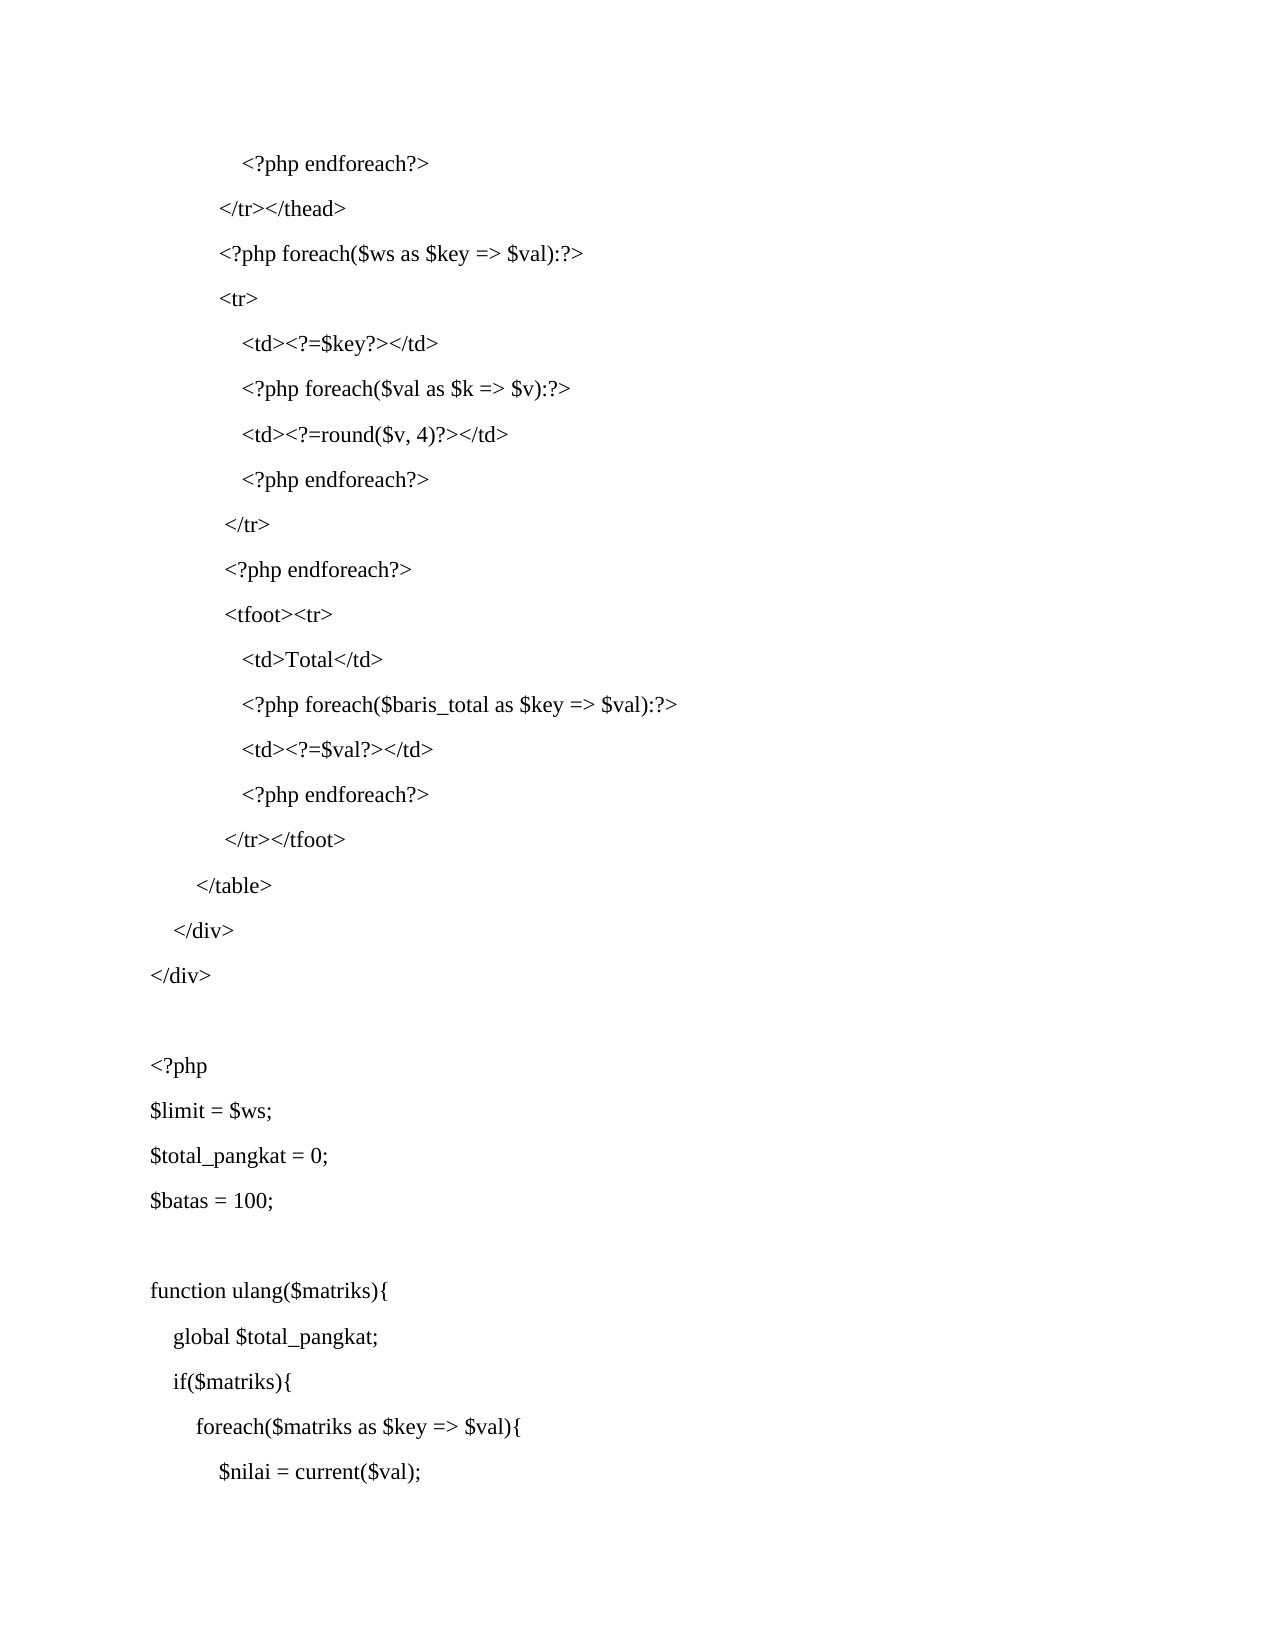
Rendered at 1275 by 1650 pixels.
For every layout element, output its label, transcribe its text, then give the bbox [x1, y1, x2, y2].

text <?php endforeach?> [150, 781, 1125, 808]
text $nilai = current($val); [150, 1458, 1125, 1484]
text global $total_pangkat; [150, 1323, 1125, 1349]
text <?php foreach($baris_total as $key => $val):?> [150, 691, 1125, 718]
text </tr> [150, 511, 1125, 537]
text <td><?=round($v, 4)?></td> [150, 421, 1125, 447]
text <?php endforeach?> [150, 466, 1125, 492]
text <td><?=$key?></td> [150, 330, 1125, 357]
text </tr></thead> [150, 195, 1125, 221]
text <td><?=$val?></td> [150, 736, 1125, 763]
text <?php foreach($ws as $key => $val):?> [150, 240, 1125, 267]
text <tfoot><tr> [150, 601, 1125, 627]
text $limit = $ws; [150, 1097, 1125, 1123]
text <?php endforeach?> [150, 556, 1125, 582]
text </tr></tfoot> [150, 827, 1125, 853]
text <?php endforeach?> [150, 150, 1125, 176]
text if($matriks){ [150, 1368, 1125, 1394]
text <?php [150, 1052, 1125, 1078]
text foreach($matriks as $key => $val){ [150, 1413, 1125, 1439]
text <tr> [150, 285, 1125, 312]
text <?php foreach($val as $k => $v):?> [150, 376, 1125, 402]
text <td>Total</td> [150, 646, 1125, 672]
text </div> [150, 917, 1125, 943]
text $total_pangkat = 0; [150, 1142, 1125, 1169]
text function ulang($matriks){ [150, 1278, 1125, 1304]
text </div> [150, 962, 1125, 988]
text </table> [150, 872, 1125, 898]
text $batas = 100; [150, 1187, 1125, 1214]
